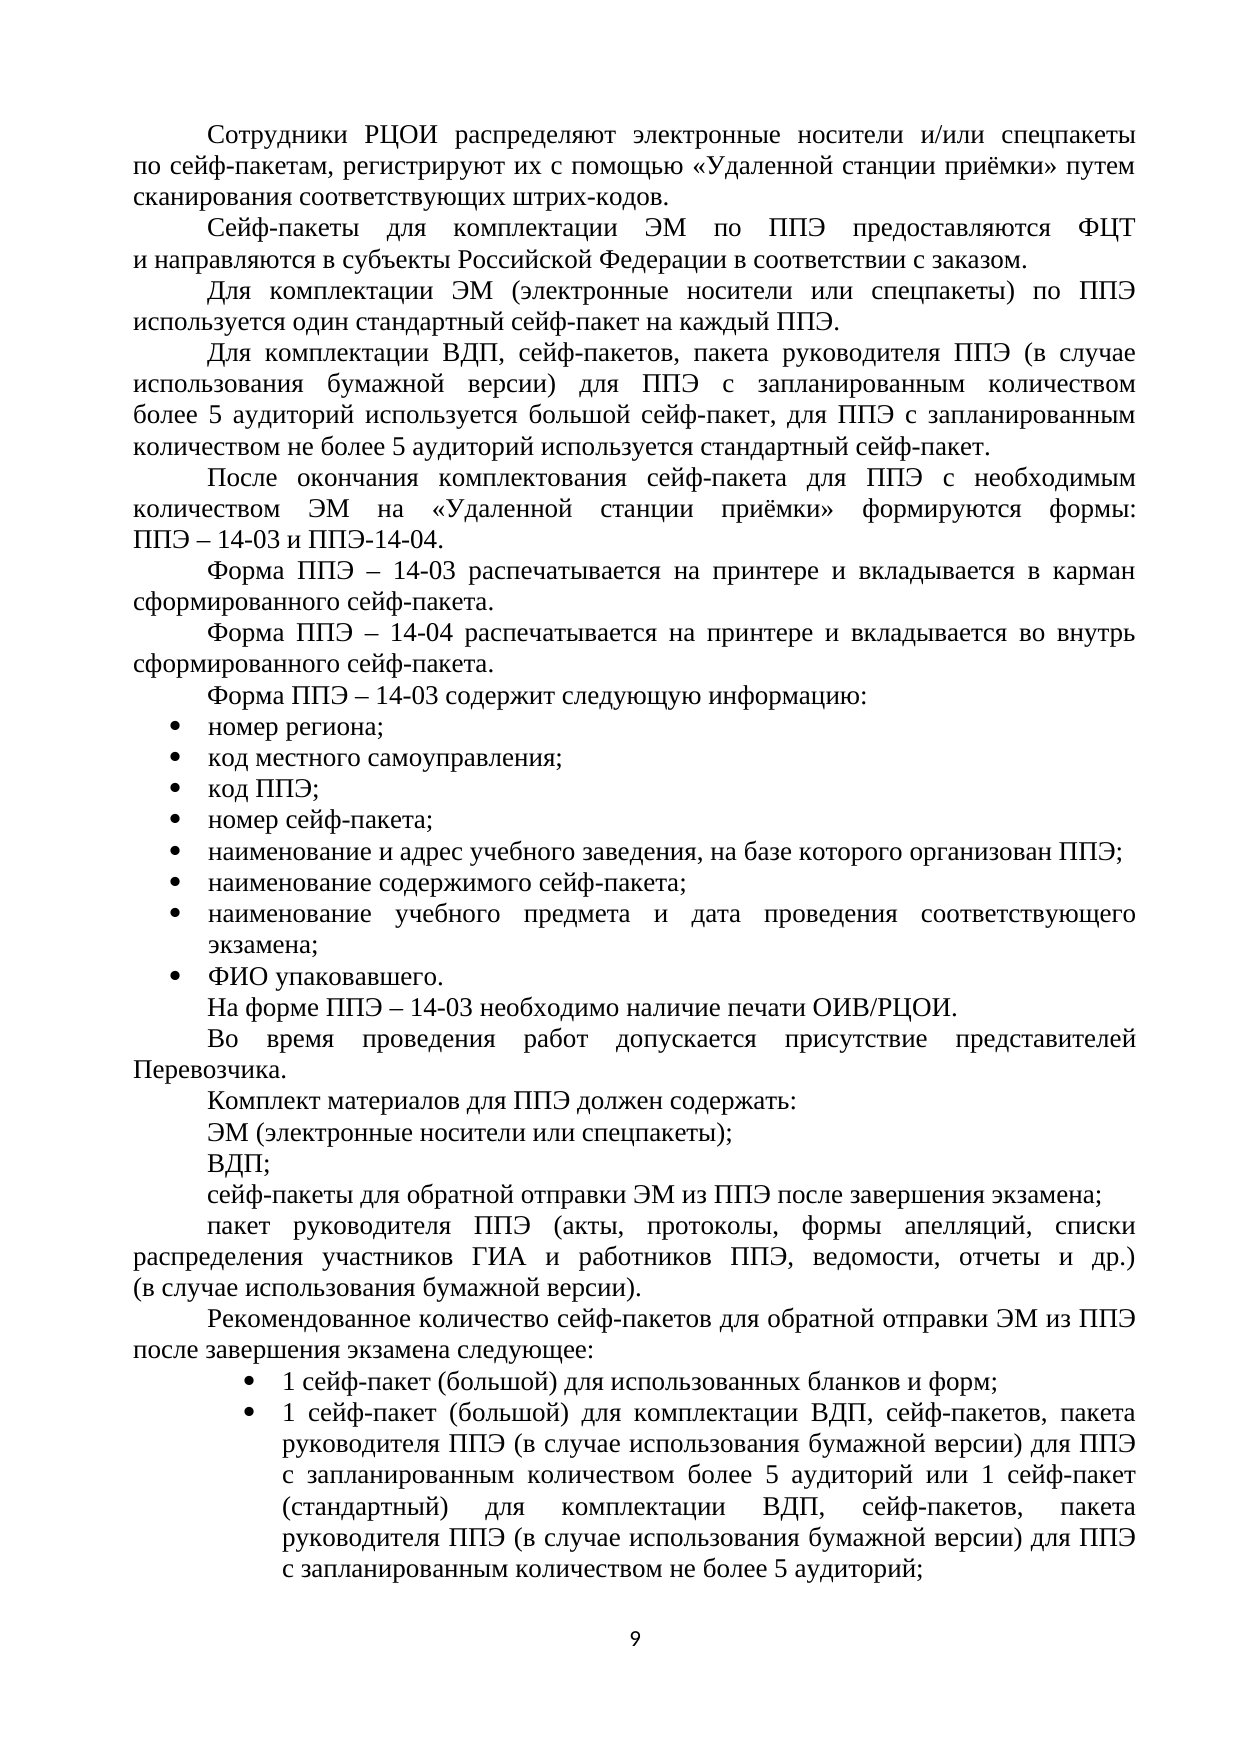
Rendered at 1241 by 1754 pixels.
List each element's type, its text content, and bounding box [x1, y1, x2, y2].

text Для комплектации ВДП, сейф-пакетов, пакета руководителя ППЭ (в случае использования бумажной версии) для ППЭ с запланированным количеством более 5 аудиторий используется большой сейф-пакет, для ППЭ с запланированным количеством не более 5 аудиторий используется стандартный сейф-пакет. [133, 336, 1137, 461]
text Во время проведения работ допускается присутствие представителей Перевозчика. [133, 1022, 1137, 1084]
list ВДП; [133, 1147, 1137, 1178]
list пакет руководителя ППЭ (акты, протоколы, формы апелляций, списки распределения участников ГИА и работников ППЭ, ведомости, отчеты и др.) (в случае использования бумажной версии). [133, 1209, 1137, 1302]
list 1 сейф-пакет (большой) для комплектации ВДП, сейф-пакетов, пакета руководителя ППЭ (в случае использования бумажной версии) для ППЭ с запланированным количеством более 5 аудиторий или 1 сейф-пакет (стандартный) для комплектации ВДП, сейф-пакетов, пакета руководителя ППЭ (в случае использования бумажной версии) для ППЭ с запланированным количеством не более 5 аудиторий; [244, 1396, 1137, 1583]
list сейф-пакеты для обратной отправки ЭМ из ППЭ после завершения экзамена; [133, 1178, 1137, 1209]
list наименование учебного предмета и дата проведения соответствующего экзамена; [170, 897, 1137, 960]
list ФИО упаковавшего. [170, 960, 1137, 991]
text Форма ППЭ – 14-03 содержит следующую информацию: [133, 679, 1137, 710]
list ЭМ (электронные носители или спецпакеты); [133, 1116, 1137, 1147]
list номер сейф-пакета; [170, 804, 1137, 835]
list На форме ППЭ – 14-03 необходимо наличие печати ОИВ/РЦОИ. [133, 991, 1137, 1022]
text Комплект материалов для ППЭ должен содержать: [133, 1084, 1137, 1116]
text Для комплектации ЭМ (электронные носители или спецпакеты) по ППЭ используется один стандартный сейф-пакет на каждый ППЭ. [133, 274, 1137, 336]
list код местного самоуправления; [170, 741, 1137, 772]
text Сотрудники РЦОИ распределяют электронные носители и/или спецпакеты по сейф-пакетам, регистрируют их с помощью «Удаленной станции приёмки» путем сканирования соответствующих штрих-кодов. [133, 118, 1137, 212]
text Форма ППЭ – 14-03 распечатывается на принтере и вкладывается в карман сформированного сейф-пакета. [133, 554, 1137, 616]
list 1 сейф-пакет (большой) для использованных бланков и форм; [244, 1365, 1137, 1396]
list код ППЭ; [170, 772, 1137, 804]
text Форма ППЭ – 14-04 распечатывается на принтере и вкладывается во внутрь сформированного сейф-пакета. [133, 616, 1137, 679]
list наименование и адрес учебного заведения, на базе которого организован ППЭ; [170, 835, 1137, 866]
list наименование содержимого сейф-пакета; [170, 866, 1137, 897]
text После окончания комплектования сейф-пакета для ППЭ с необходимым количеством ЭМ на «Удаленной станции приёмки» формируются формы: ППЭ – 14-03 и ППЭ-14-04. [133, 461, 1137, 554]
text Сейф-пакеты для комплектации ЭМ по ППЭ предоставляются ФЦТ и направляются в субъекты Российской Федерации в соответствии с заказом. [133, 212, 1137, 274]
list номер региона; [170, 710, 1137, 741]
list Рекомендованное количество сейф-пакетов для обратной отправки ЭМ из ППЭ после завершения экзамена следующее: [133, 1302, 1137, 1365]
